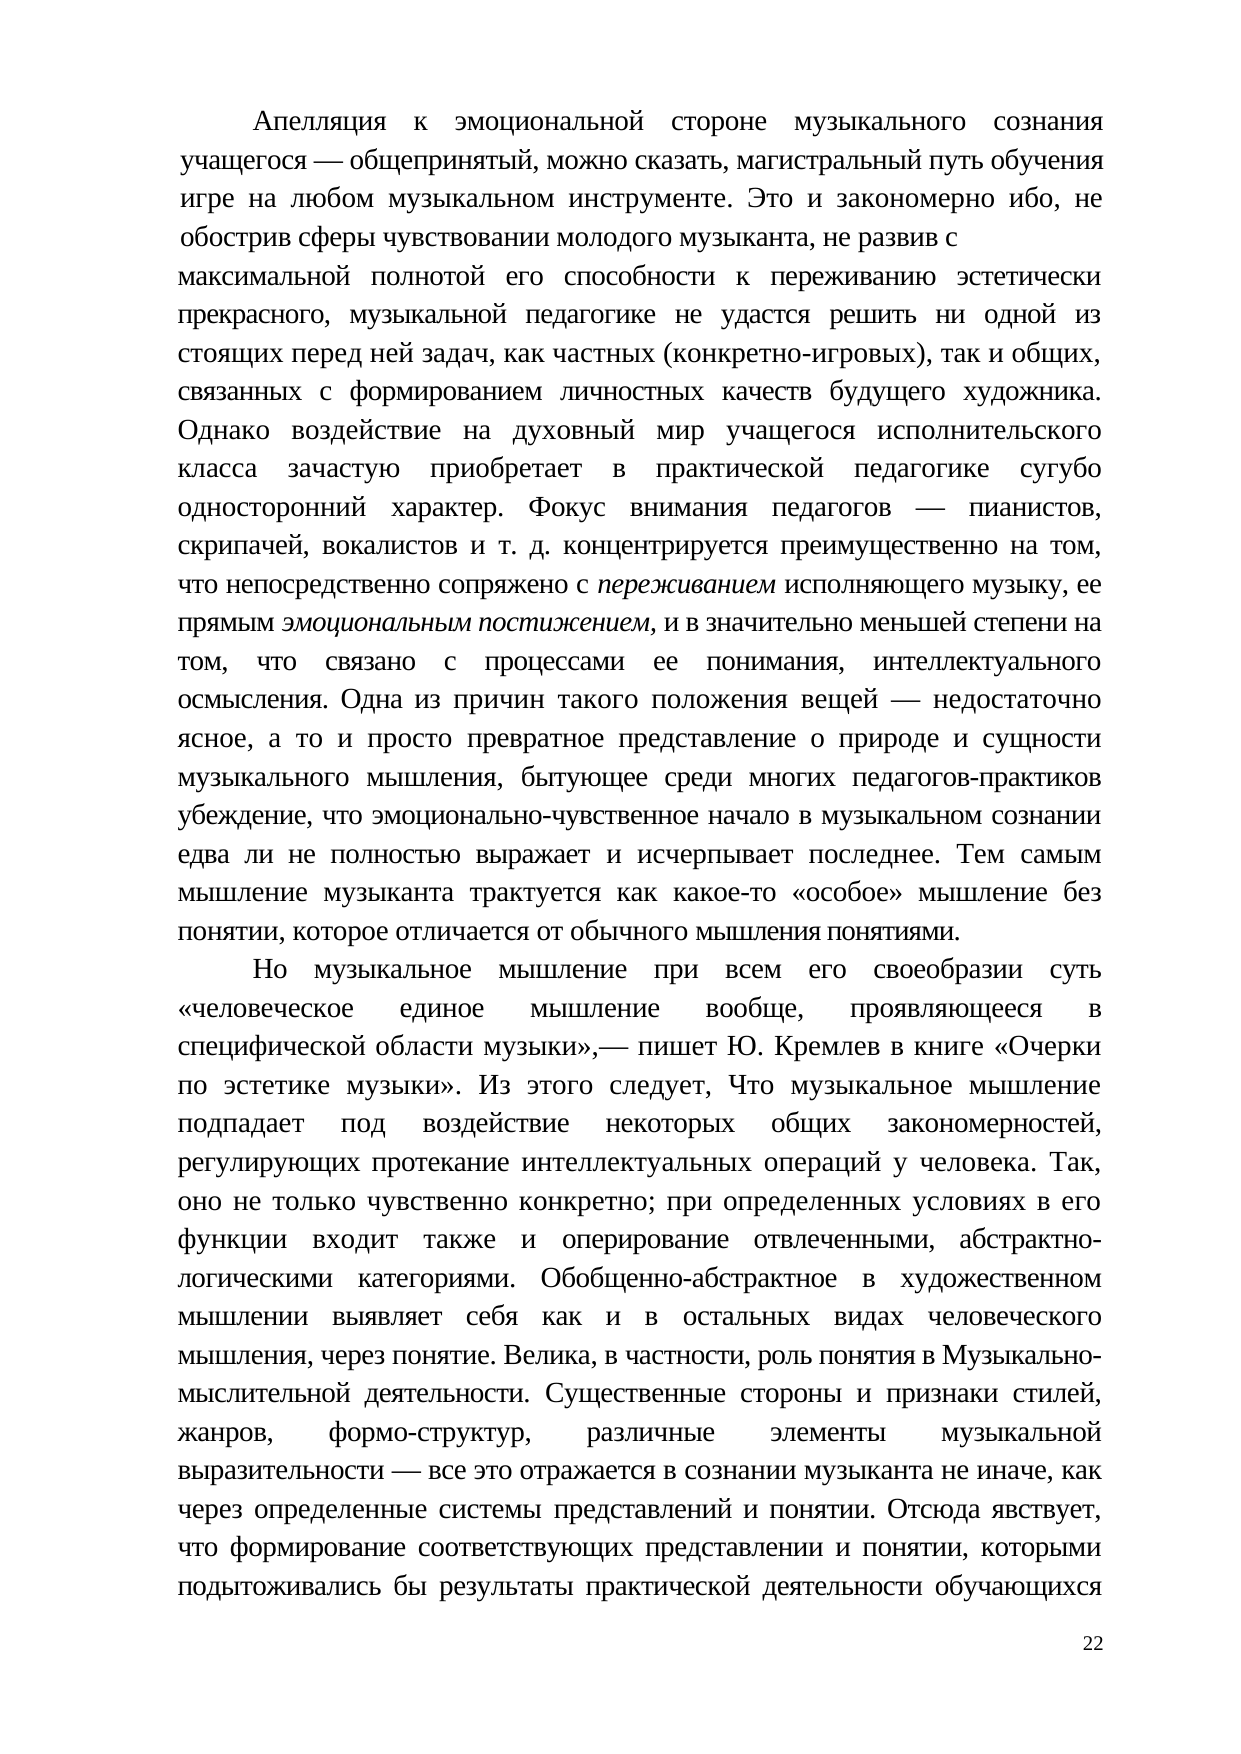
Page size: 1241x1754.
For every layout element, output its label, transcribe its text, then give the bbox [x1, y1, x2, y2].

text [177, 951, 1102, 1602]
text максимальной полнотой его способности к переживанию эстетически прекрасного, музыкальной педагогике не удастся решить ни одной из стоящих перед ней задач, как частных (конкретно-игровых), так и общих, связанных с формированием личностных качеств будущего художника. Однако воздействие на духовный мир учащегося исполнительского класса зачастую приобретает в практической педагогике сугубо односторонний характер. Фокус внимания педагогов — пианистов, скрипачей, вокалистов и т. д. концентрируется преимущественно на том, что непосредственно сопряжено с переживанием исполняющего музыку, ее прямым эмоциональным постижением, и в значительно меньшей степени на том, что связано с процессами ее понимания, интеллектуального осмысления. Одна из причин такого положения вещей — недостаточно ясное, а то и просто превратное представление о природе и сущности музыкального мышления, бытующее среди многих педагогов-практиков убеждение, что эмоционально-чувственное начало в музыкальном сознании едва ли не полностью выражает и исчерпывает последнее. Тем самым мышление музыканта трактуется как какое-то «особое» мышление без понятии, которое отличается от обычного мышления понятиями. [177, 258, 1102, 946]
text Апелляция к эмоциональной стороне музыкального сознания учащегося — общепринятый, можно сказать, магистральный путь обучения игре на любом музыкальном инструменте. Это и закономерно ибо, не обострив сферы чувствовании молодого музыканта, не развив с [180, 103, 1103, 253]
